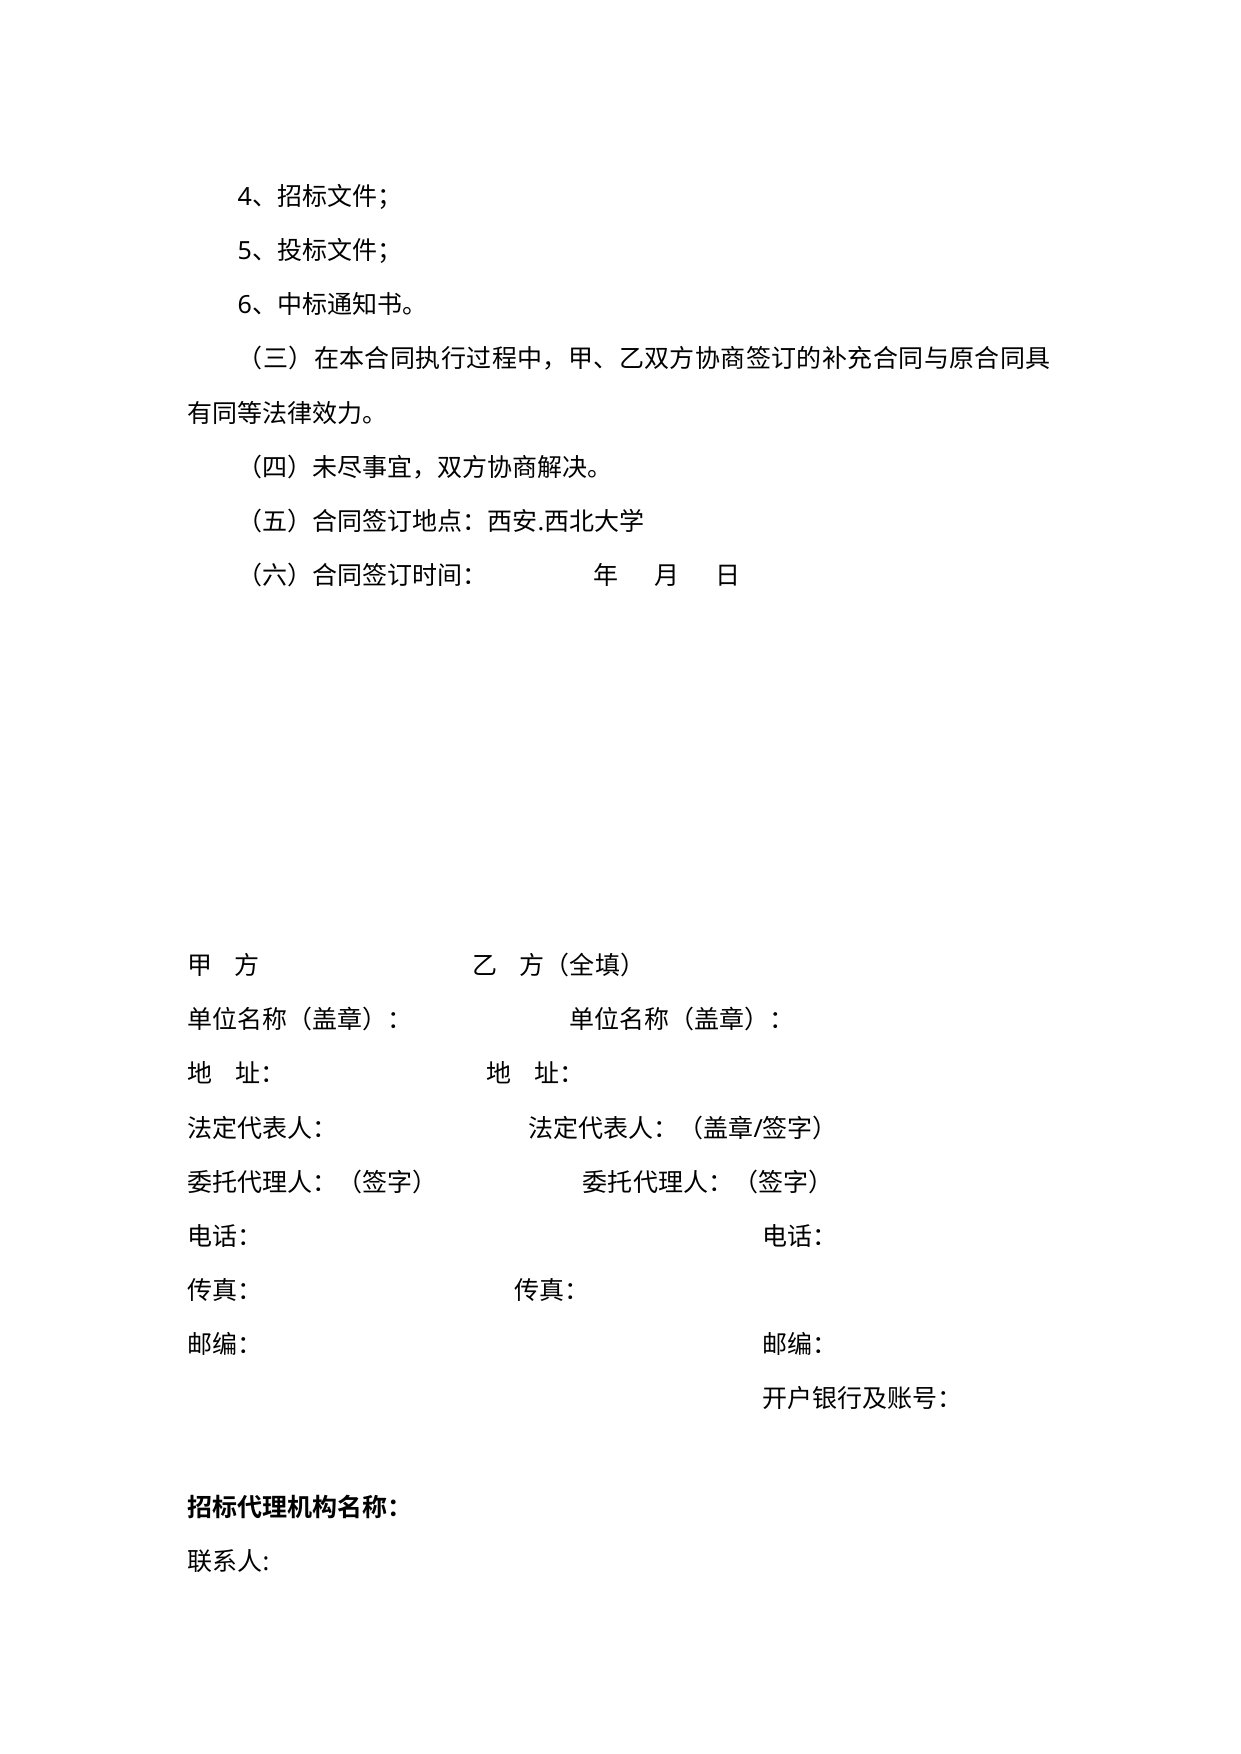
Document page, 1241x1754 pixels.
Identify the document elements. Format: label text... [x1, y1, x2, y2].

text 6、中标通知书。 [187, 270, 1053, 324]
text 传真： 传真： [187, 1256, 1053, 1310]
text （四）未尽事宜，双方协商解决。 [187, 433, 1053, 487]
text 单位名称（盖章）： 单位名称（盖章）： [187, 985, 1053, 1039]
text 招标代理机构名称： [187, 1473, 1053, 1527]
text 委托代理人：（签字） 委托代理人：（签字） [187, 1148, 1053, 1202]
text 地 址： 地 址： [187, 1039, 1053, 1094]
text 4、招标文件； [187, 162, 1053, 216]
text （五）合同签订地点：西安.西北大学 [187, 487, 1053, 541]
text 法定代表人： 法定代表人：（盖章/签字） [187, 1094, 1053, 1148]
text 电话： 电话： [187, 1202, 1053, 1256]
text 甲 方 乙 方（全填） [187, 931, 1053, 985]
text 开户银行及账号： [187, 1364, 1053, 1419]
text 联系人: [187, 1527, 1053, 1581]
text （三）在本合同执行过程中，甲、乙双方协商签订的补充合同与原合同具有同等法律效力。 [187, 324, 1053, 433]
text 5、投标文件； [187, 216, 1053, 270]
text 邮编： 邮编： [187, 1310, 1053, 1364]
text （六）合同签订时间： 年 月 日 [187, 541, 1053, 595]
